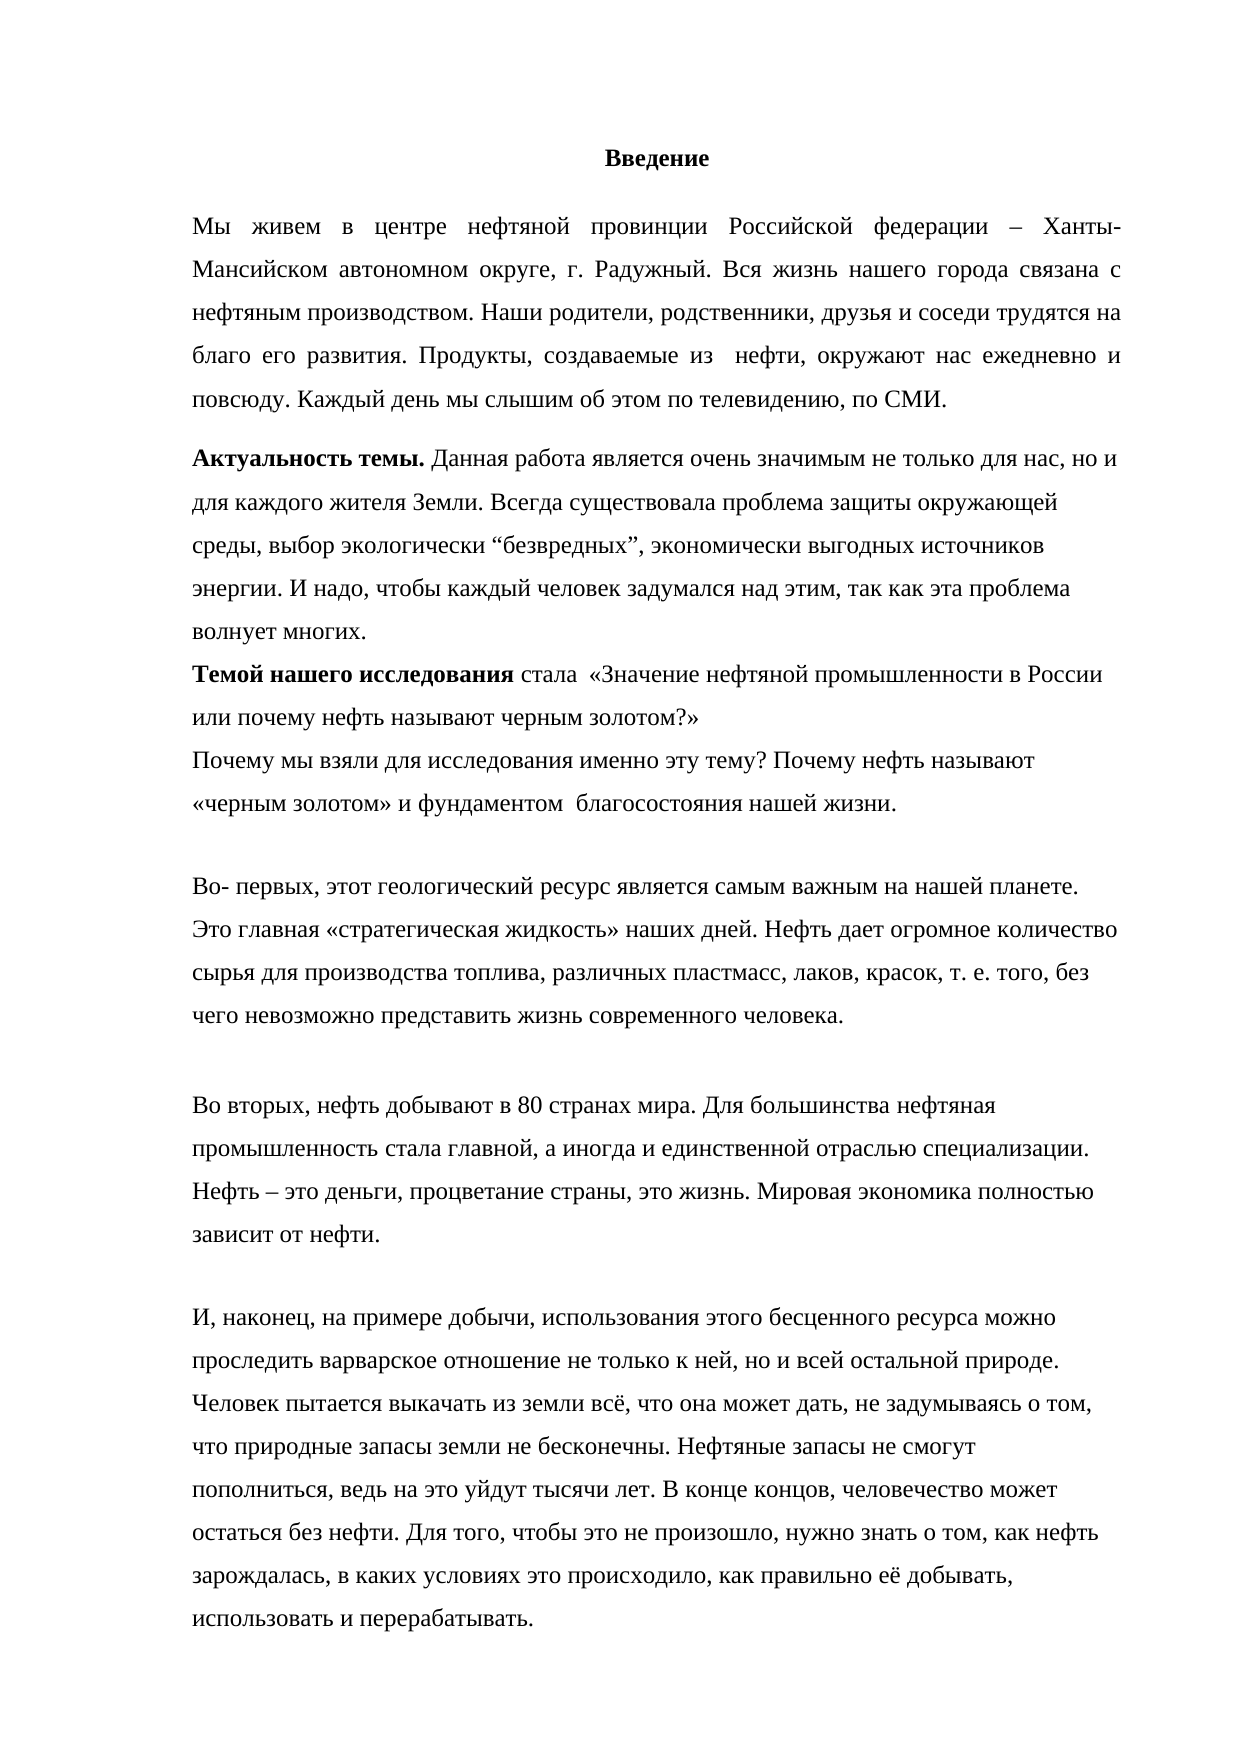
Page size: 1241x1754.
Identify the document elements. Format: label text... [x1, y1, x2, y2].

text Темой нашего исследования стала «Значение нефтяной промышленности в России или почему нефть называют черным золотом?» Почему мы взяли для исследования именно эту тему? Почему нефть называют «черным золотом» и фундаментом благосостояния нашей жизни. [192, 659, 1122, 817]
text Во- первых, этот геологический ресурс является самым важным на нашей планете. Это главная «стратегическая жидкость» наших дней. Нефть дает огромное количество сырья для производства топлива, различных пластмасс, лаков, красок, т. е. того, без чего невозможно представить жизнь современного человека. [192, 871, 1122, 1029]
text Актуальность темы. Данная работа является очень значимым не только для нас, но и для каждого жителя Земли. Всегда существовала проблема защиты окружающей среды, выбор экологически “безвредных”, экономически выгодных источников энергии. И надо, чтобы каждый человек задумался над этим, так как эта проблема волнует многих. [192, 443, 1122, 645]
text Мы живем в центре нефтяной провинции Российской федерации – Ханты-Мансийском автономном округе, г. Радужный. Вся жизнь нашего города связана с нефтяным производством. Наши родители, родственники, друзья и соседи трудятся на благо его развития. Продукты, создаваемые из нефти, окружают нас ежедневно и повсюду. Каждый день мы слышим об этом по телевидению, по СМИ. [192, 211, 1122, 412]
subtitle Введение [192, 143, 1122, 172]
text И, наконец, на примере добычи, использования этого бесценного ресурса можно проследить варварское отношение не только к ней, но и всей остальной природе. Человек пытается выкачать из земли всё, что она может дать, не задумываясь о том, что природные запасы земли не бесконечны. Нефтяные запасы не смогут пополниться, ведь на это уйдут тысячи лет. В конце концов, человечество может остаться без нефти. Для того, чтобы это не произошло, нужно знать о том, как нефть зарождалась, в каких условиях это происходило, как правильно её добывать, использовать и перерабатывать. [192, 1302, 1122, 1632]
text Во вторых, нефть добывают в 80 странах мира. Для большинства нефтяная промышленность стала главной, а иногда и единственной отраслью специализации. Нефть – это деньги, процветание страны, это жизнь. Мировая экономика полностью зависит от нефти. [192, 1090, 1122, 1248]
